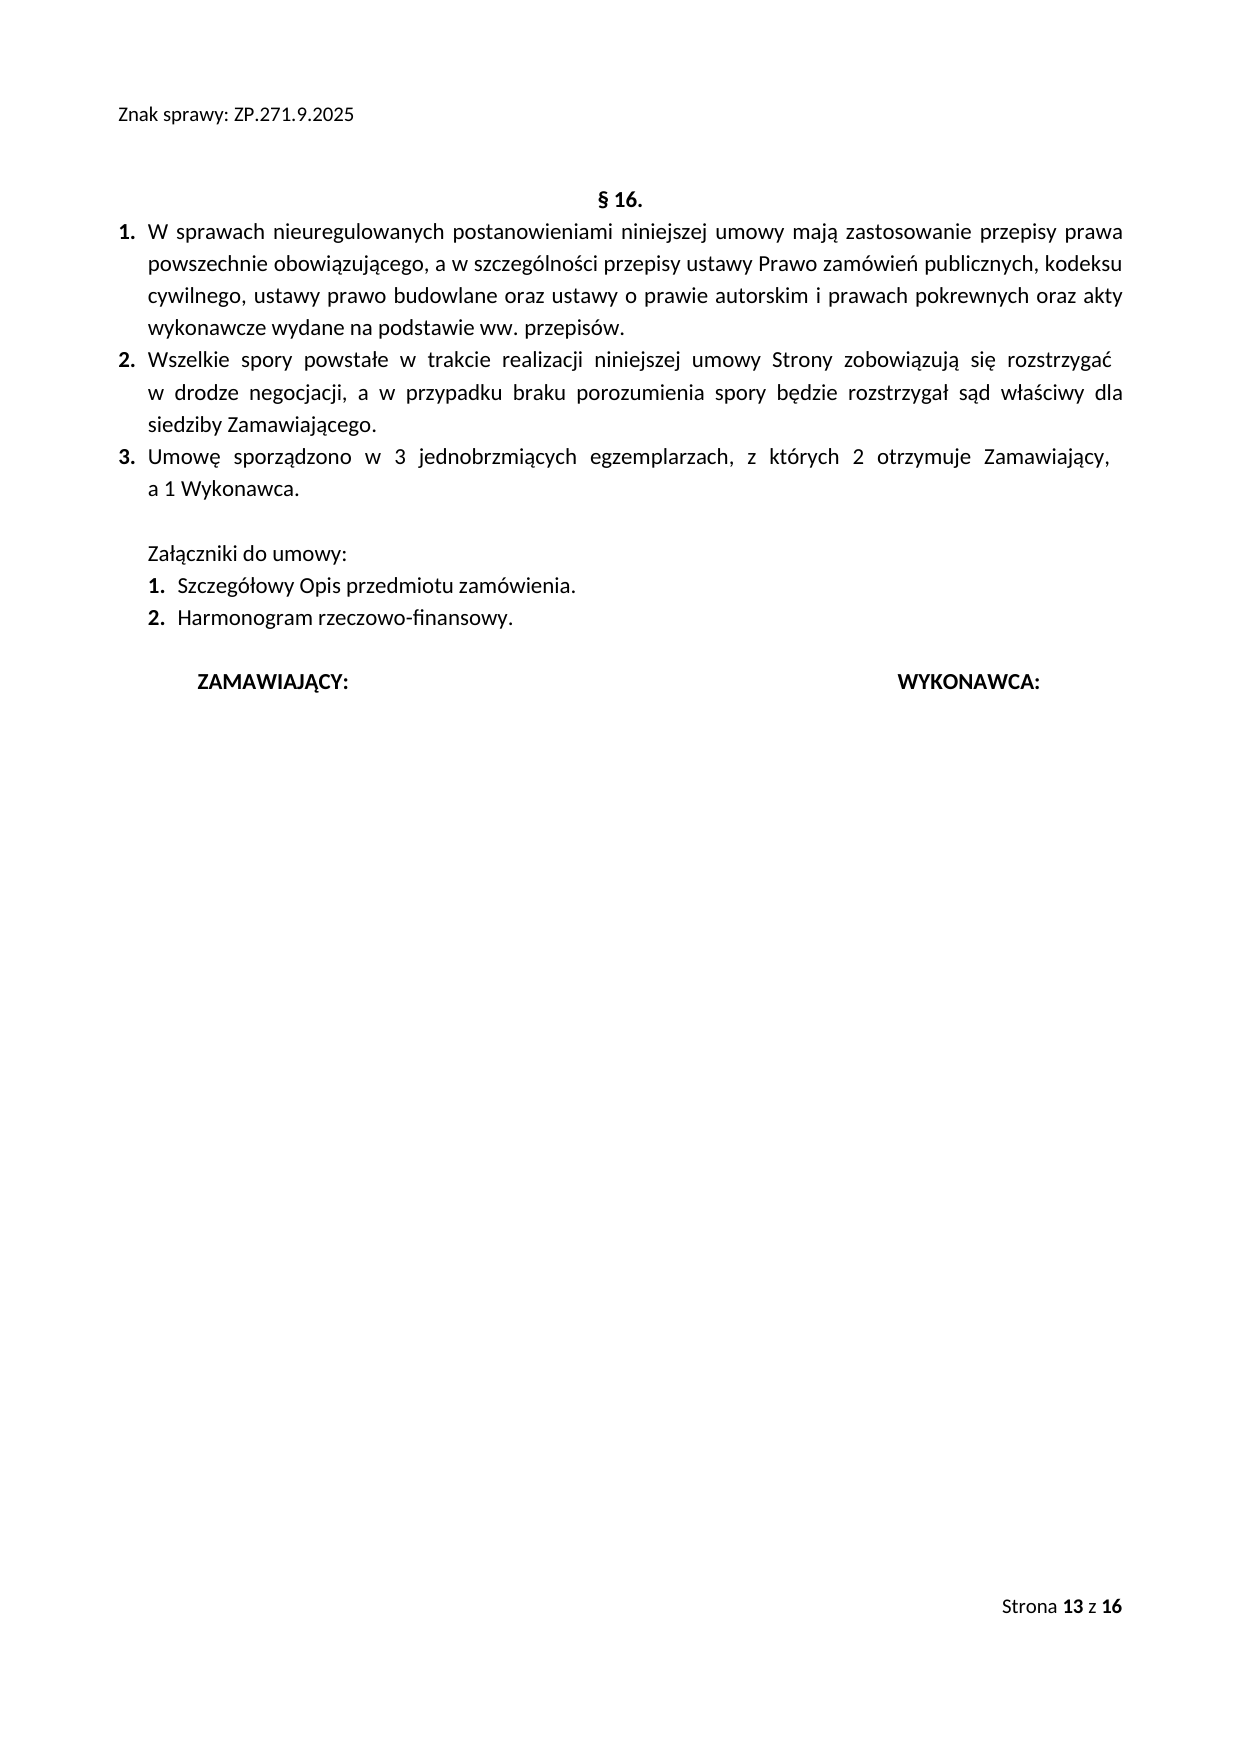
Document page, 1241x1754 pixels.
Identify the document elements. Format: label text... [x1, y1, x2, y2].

list W sprawach nieuregulowanych postanowieniami niniejszej umowy mają zastosowanie przepisy prawa powszechnie obowiązującego, a w szczególności przepisy ustawy Prawo zamówień publicznych, kodeksu cywilnego, ustawy prawo budowlane oraz ustawy o prawie autorskim i prawach pokrewnych oraz akty wykonawcze wydane na podstawie ww. przepisów. [118, 217, 1124, 341]
list Załączniki do umowy: [148, 539, 1124, 567]
list Harmonogram rzeczowo-finansowy. [148, 603, 1124, 631]
list Wszelkie spory powstałe w trakcie realizacji niniejszej umowy Strony zobowiązują się rozstrzygać w drodze negocjacji, a w przypadku braku porozumienia spory będzie rozstrzygał sąd właściwy dla siedziby Zamawiającego. [118, 346, 1124, 438]
list Umowę sporządzono w 3 jednobrzmiących egzemplarzach, z których 2 otrzymuje Zamawiający, a 1 Wykonawca. [118, 442, 1124, 502]
text ZAMAWIAJĄCY: WYKONAWCA: [118, 667, 1122, 696]
subtitle § 16. [118, 185, 1122, 213]
list Szczegółowy Opis przedmiotu zamówienia. [148, 571, 1124, 599]
